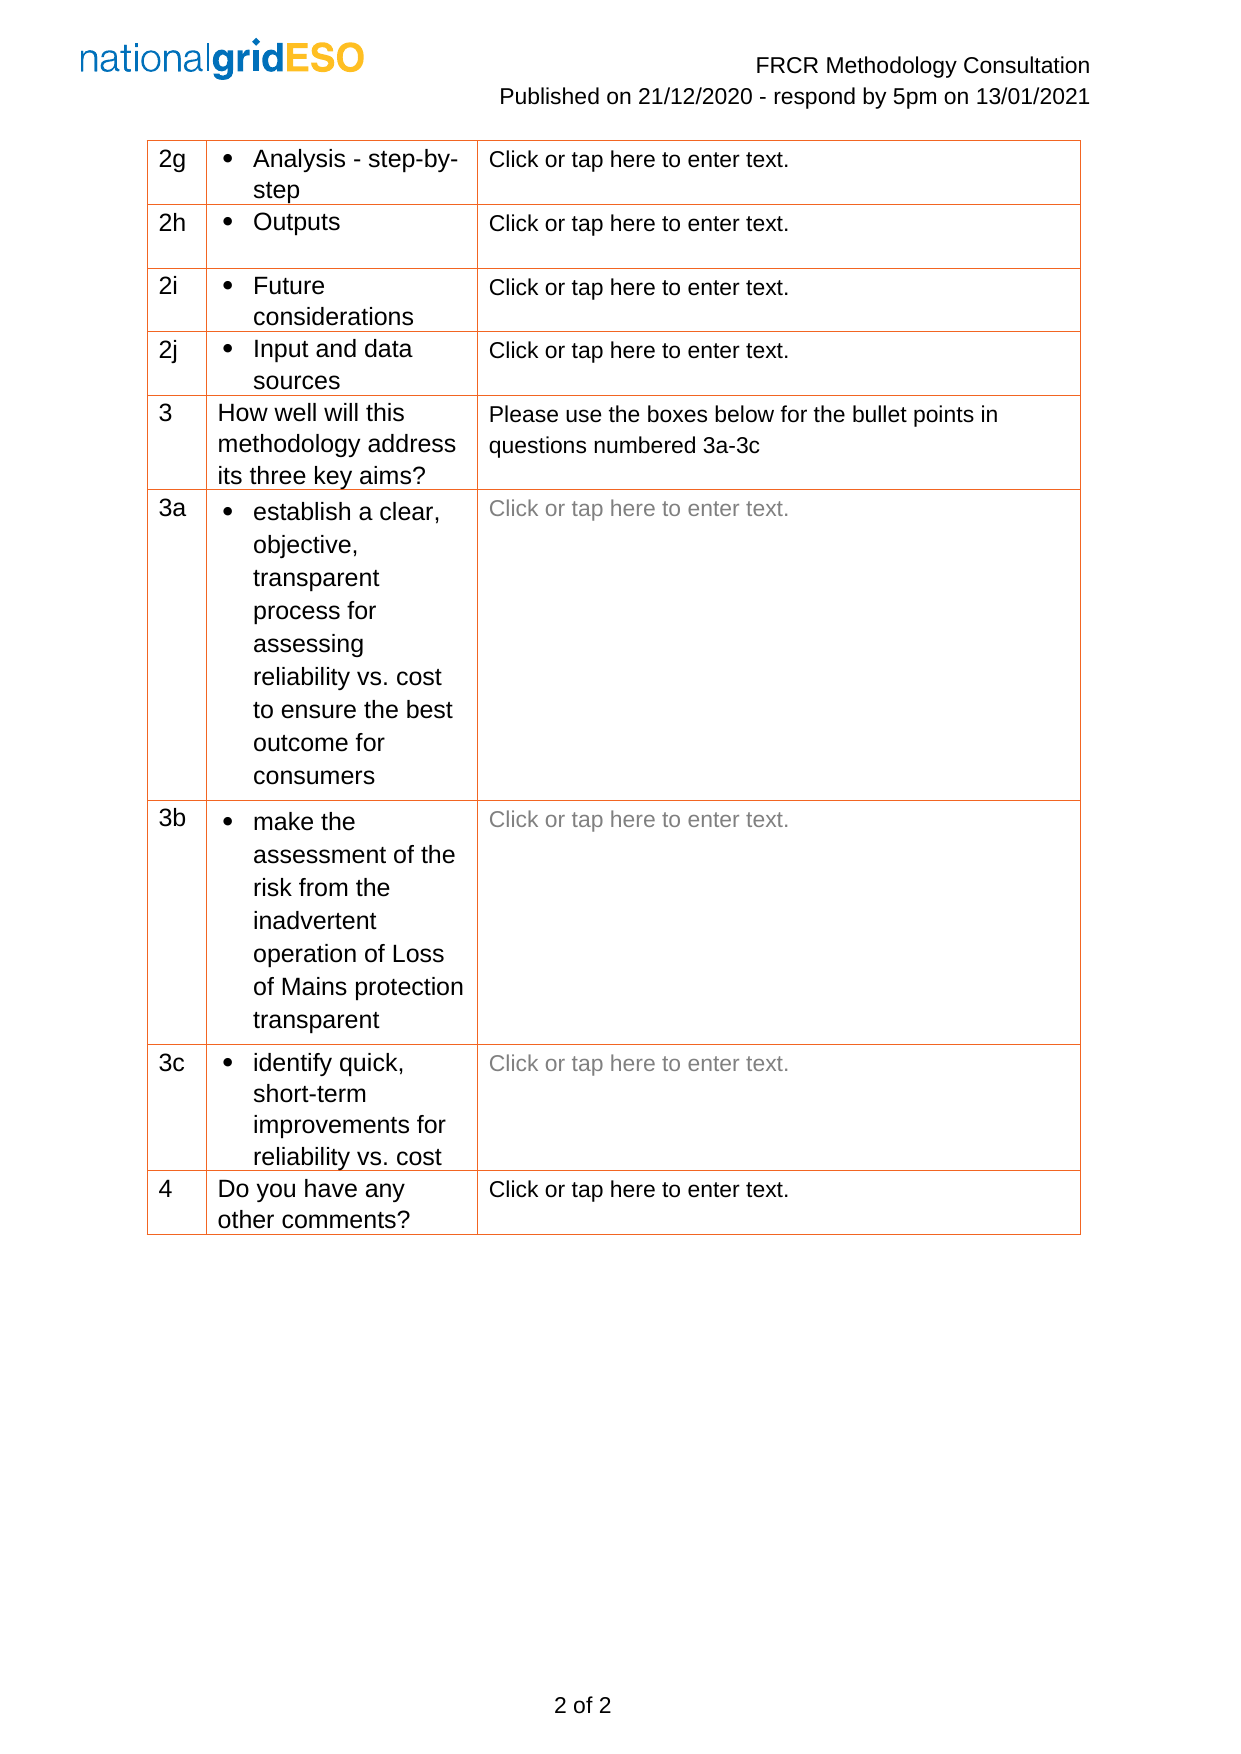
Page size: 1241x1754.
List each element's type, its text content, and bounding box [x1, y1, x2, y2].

table_cell Future considerations [207, 269, 477, 331]
table_cell 3b [148, 801, 206, 1044]
table_cell 3c [148, 1045, 206, 1170]
table_cell Click or tap here to enter text. [478, 490, 1080, 800]
table_cell identify quick, short-term improvements for reliability vs. cost [207, 1045, 477, 1170]
table_cell How well will this methodology address its three key aims? [207, 396, 477, 489]
table_cell make the assessment of the risk from the inadvertent operation of Loss of Mains protection transparent [207, 801, 477, 1044]
table_cell Click or tap here to enter text. [478, 801, 1080, 1044]
table_cell Click or tap here to enter text. [478, 1045, 1080, 1170]
table_cell 4 [148, 1171, 206, 1234]
table_cell 2j [148, 332, 206, 394]
table_cell 2g [148, 141, 206, 204]
table_cell Analysis - step-by-step [207, 141, 477, 204]
table_cell 3 [148, 396, 206, 489]
table_cell 3a [148, 490, 206, 800]
table_cell establish a clear, objective, transparent process for assessing reliability vs. cost to ensure the best outcome for consumers [207, 490, 477, 800]
table_cell Do you have any other comments? [207, 1171, 477, 1234]
table_cell 2h [148, 205, 206, 267]
table_cell Outputs [207, 205, 477, 267]
table_cell 2i [148, 269, 206, 331]
table_cell Input and data sources [207, 332, 477, 394]
